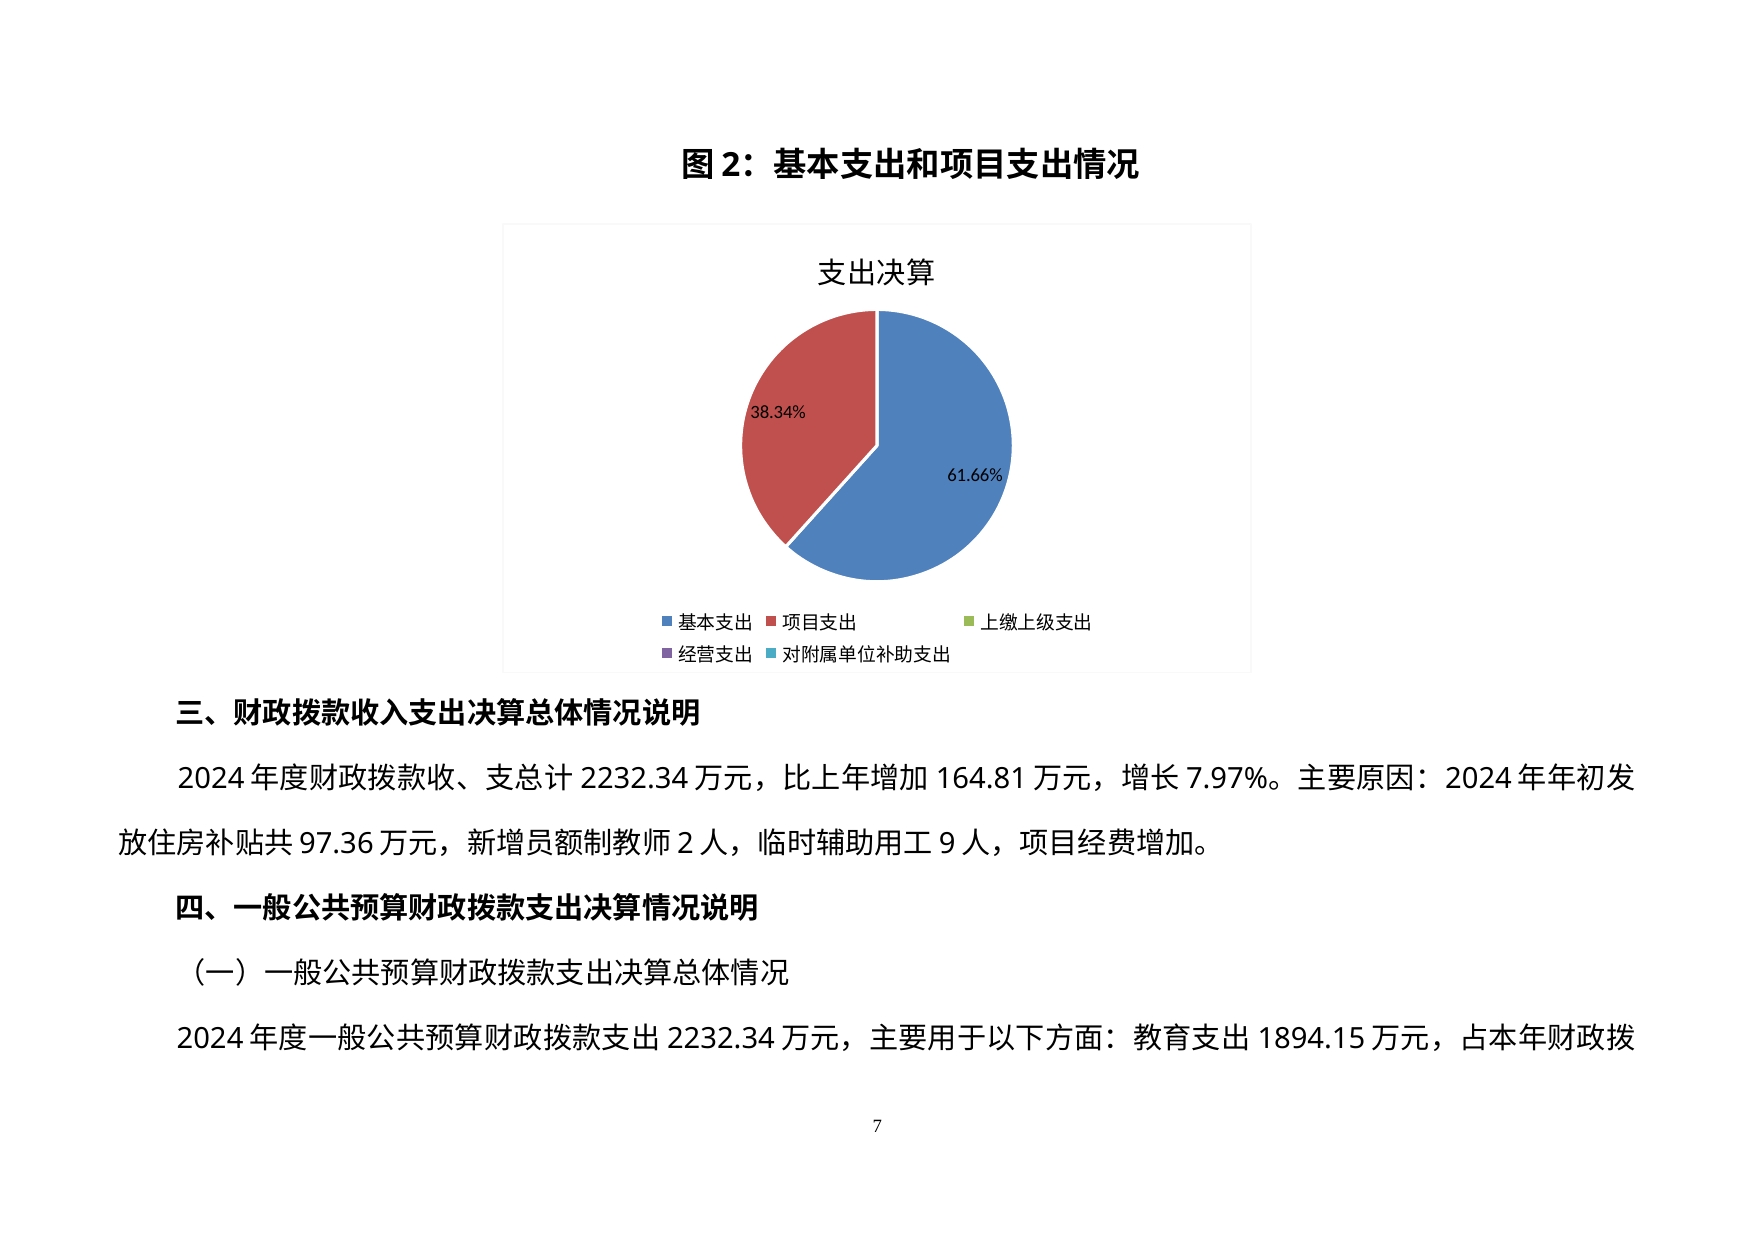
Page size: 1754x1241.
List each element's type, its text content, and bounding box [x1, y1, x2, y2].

text （一）一般公共预算财政拨款支出决算总体情况 [118, 938, 1636, 1003]
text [118, 1003, 1636, 1068]
text 2024年度财政拨款收、支总计2232.34万元，比上年增加164.81万元，增长7.97%。主要原因：2024年年初发放住房补贴共97.36万元，新增员额制教师2人，临时辅助用工9人，项目经费增加。 [118, 743, 1636, 873]
text 四、一般公共预算财政拨款支出决算情况说明 [118, 873, 1636, 938]
text 三、财政拨款收入支出决算总体情况说明 [118, 678, 1636, 743]
subtitle 图2：基本支出和项目支出情况 [118, 129, 1636, 194]
